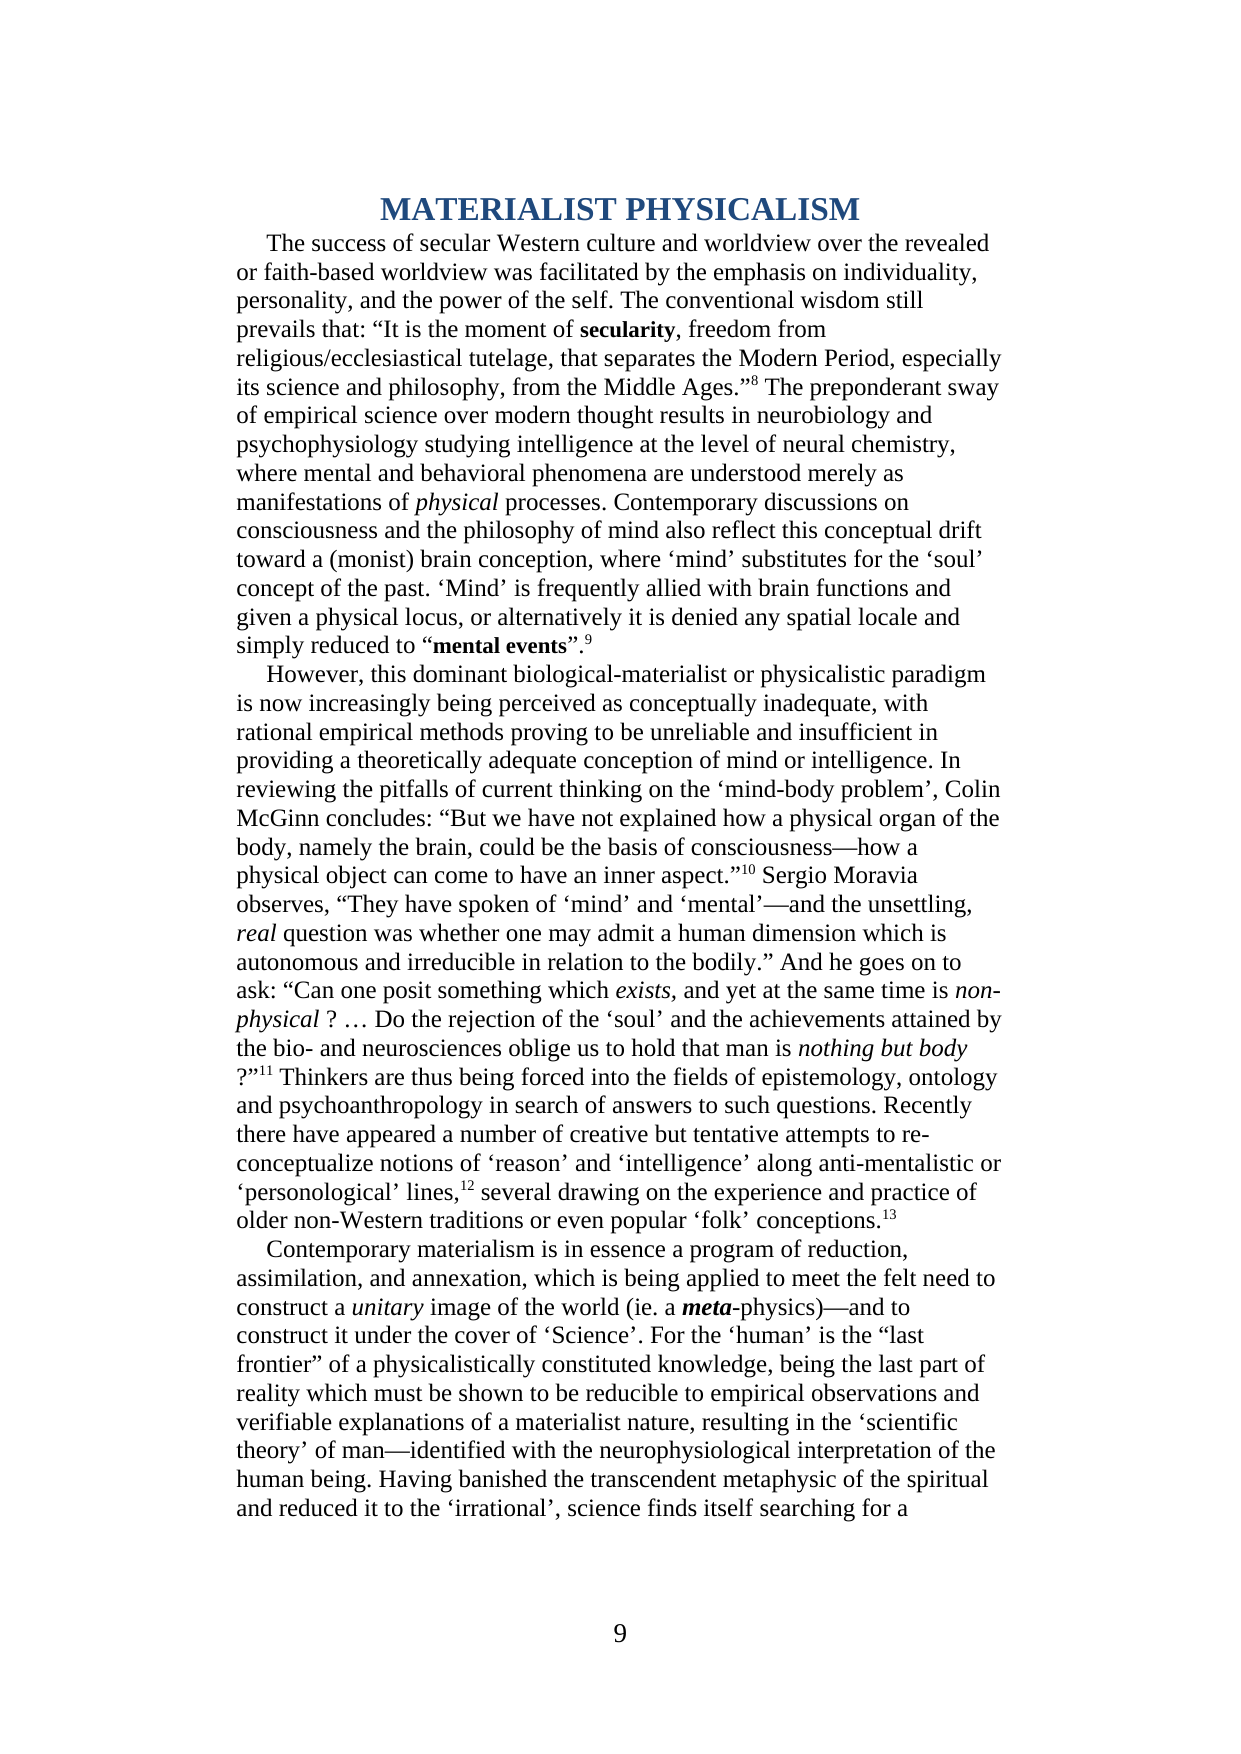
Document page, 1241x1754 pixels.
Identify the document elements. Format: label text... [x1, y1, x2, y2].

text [236, 1234, 1004, 1522]
text However, this dominant biological-materialist or physicalistic paradigm is now increasingly being perceived as conceptually inadequate, with rational empirical methods proving to be unreliable and insufficient in providing a theoretically adequate conception of mind or intelligence. In reviewing the pitfalls of current thinking on the ‘mind-body problem’, Colin McGinn concludes: “But we have not explained how a physical organ of the body, namely the brain, could be the basis of consciousness—how a physical object can come to have an inner aspect.” Sergio Moravia observes, “They have spoken of ‘mind’ and ‘mental’—and the unsettling, real question was whether one may admit a human dimension which is autonomous and irreducible in relation to the bodily.” And he goes on to ask: “Can one posit something which exists, and yet at the same time is non-physical ? … Do the rejection of the ‘soul’ and the achievements attained by the bio- and neurosciences oblige us to hold that man is nothing but body ?” Thinkers are thus being forced into the fields of epistemology, ontology and psychoanthropology in search of answers to such questions. Recently there have appeared a number of creative but tentative attempts to re-conceptualize notions of ‘reason’ and ‘intelligence’ along anti-mentalistic or ‘personological’ lines, several drawing on the experience and practice of older non-Western traditions or even popular ‘folk’ conceptions. [236, 659, 1004, 1234]
text The success of secular Western culture and worldview over the revealed or faith-based worldview was facilitated by the emphasis on individuality, personality, and the power of the self. The conventional wisdom still prevails that: “It is the moment of secularity, freedom from religious/ecclesiastical tutelage, that separates the Modern Period, especially its science and philosophy, from the Middle Ages.” The preponderant sway of empirical science over modern thought results in neurobiology and psychophysiology studying intelligence at the level of neural chemistry, where mental and behavioral phenomena are understood merely as manifestations of physical processes. Contemporary discussions on consciousness and the philosophy of mind also reflect this conceptual drift toward a (monist) brain conception, where ‘mind’ substitutes for the ‘soul’ concept of the past. ‘Mind’ is frequently allied with brain functions and given a physical locus, or alternatively it is denied any spatial locale and simply reduced to “mental events”. [236, 228, 1004, 659]
subtitle MATERIALIST PHYSICALISM [236, 190, 1004, 228]
